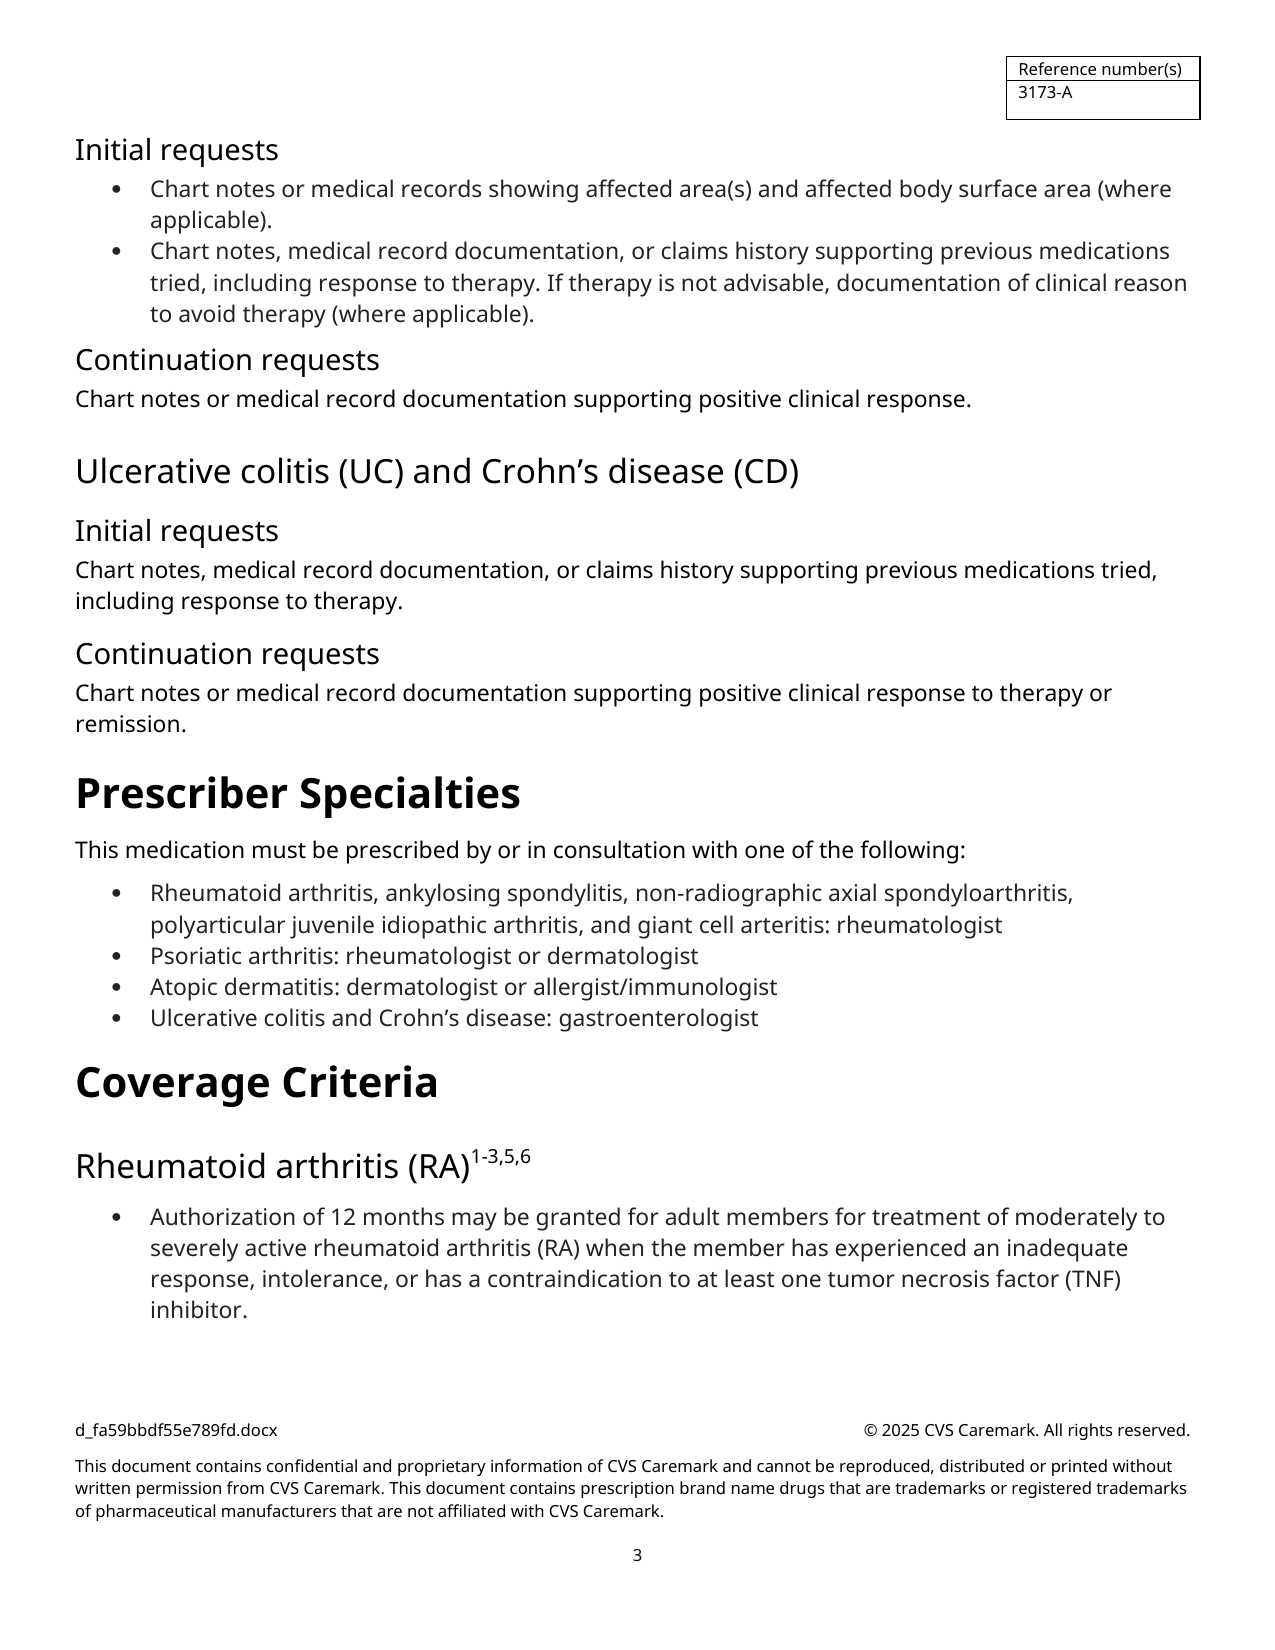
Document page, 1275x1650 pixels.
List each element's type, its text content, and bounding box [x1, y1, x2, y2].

subtitle Initial requests [75, 510, 1200, 550]
subtitle Coverage Criteria [75, 1052, 1200, 1109]
list Chart notes, medical record documentation, or claims history supporting previous medications tried, including response to therapy. If therapy is not advisable, documentation of clinical reason to avoid therapy (where applicable). [112, 235, 1200, 329]
list Atopic dermatitis: dermatologist or allergist/immunologist [112, 971, 1161, 1002]
list Ulcerative colitis and Crohn’s disease: gastroenterologist [112, 1002, 1161, 1034]
subtitle Ulcerative colitis (UC) and Crohn’s disease (CD) [75, 448, 1200, 493]
text Chart notes or medical record documentation supporting positive clinical response to therapy or remission. [75, 677, 1200, 739]
subtitle Prescriber Specialties [75, 764, 1200, 821]
list Rheumatoid arthritis, ankylosing spondylitis, non-radiographic axial spondyloarthritis, polyarticular juvenile idiopathic arthritis, and giant cell arteritis: rheumatologist [112, 877, 1161, 940]
list Psoriatic arthritis: rheumatologist or dermatologist [112, 940, 1161, 971]
subtitle Continuation requests [75, 339, 1200, 379]
list Chart notes or medical records showing affected area(s) and affected body surface area (where applicable). [112, 173, 1200, 235]
list Authorization of 12 months may be granted for adult members for treatment of moderately to severely active rheumatoid arthritis (RA) when the member has experienced an inadequate response, intolerance, or has a contraindication to at least one tumor necrosis factor (TNF) inhibitor. [112, 1200, 1200, 1325]
subtitle Initial requests [75, 129, 1200, 169]
text Chart notes or medical record documentation supporting positive clinical response. [75, 383, 1200, 414]
text This medication must be prescribed by or in consultation with one of the following: [75, 834, 1200, 865]
subtitle Continuation requests [75, 633, 1200, 673]
subtitle Rheumatoid arthritis (RA)1-3,5,6 [75, 1142, 1200, 1188]
text Chart notes, medical record documentation, or claims history supporting previous medications tried, including response to therapy. [75, 554, 1200, 616]
